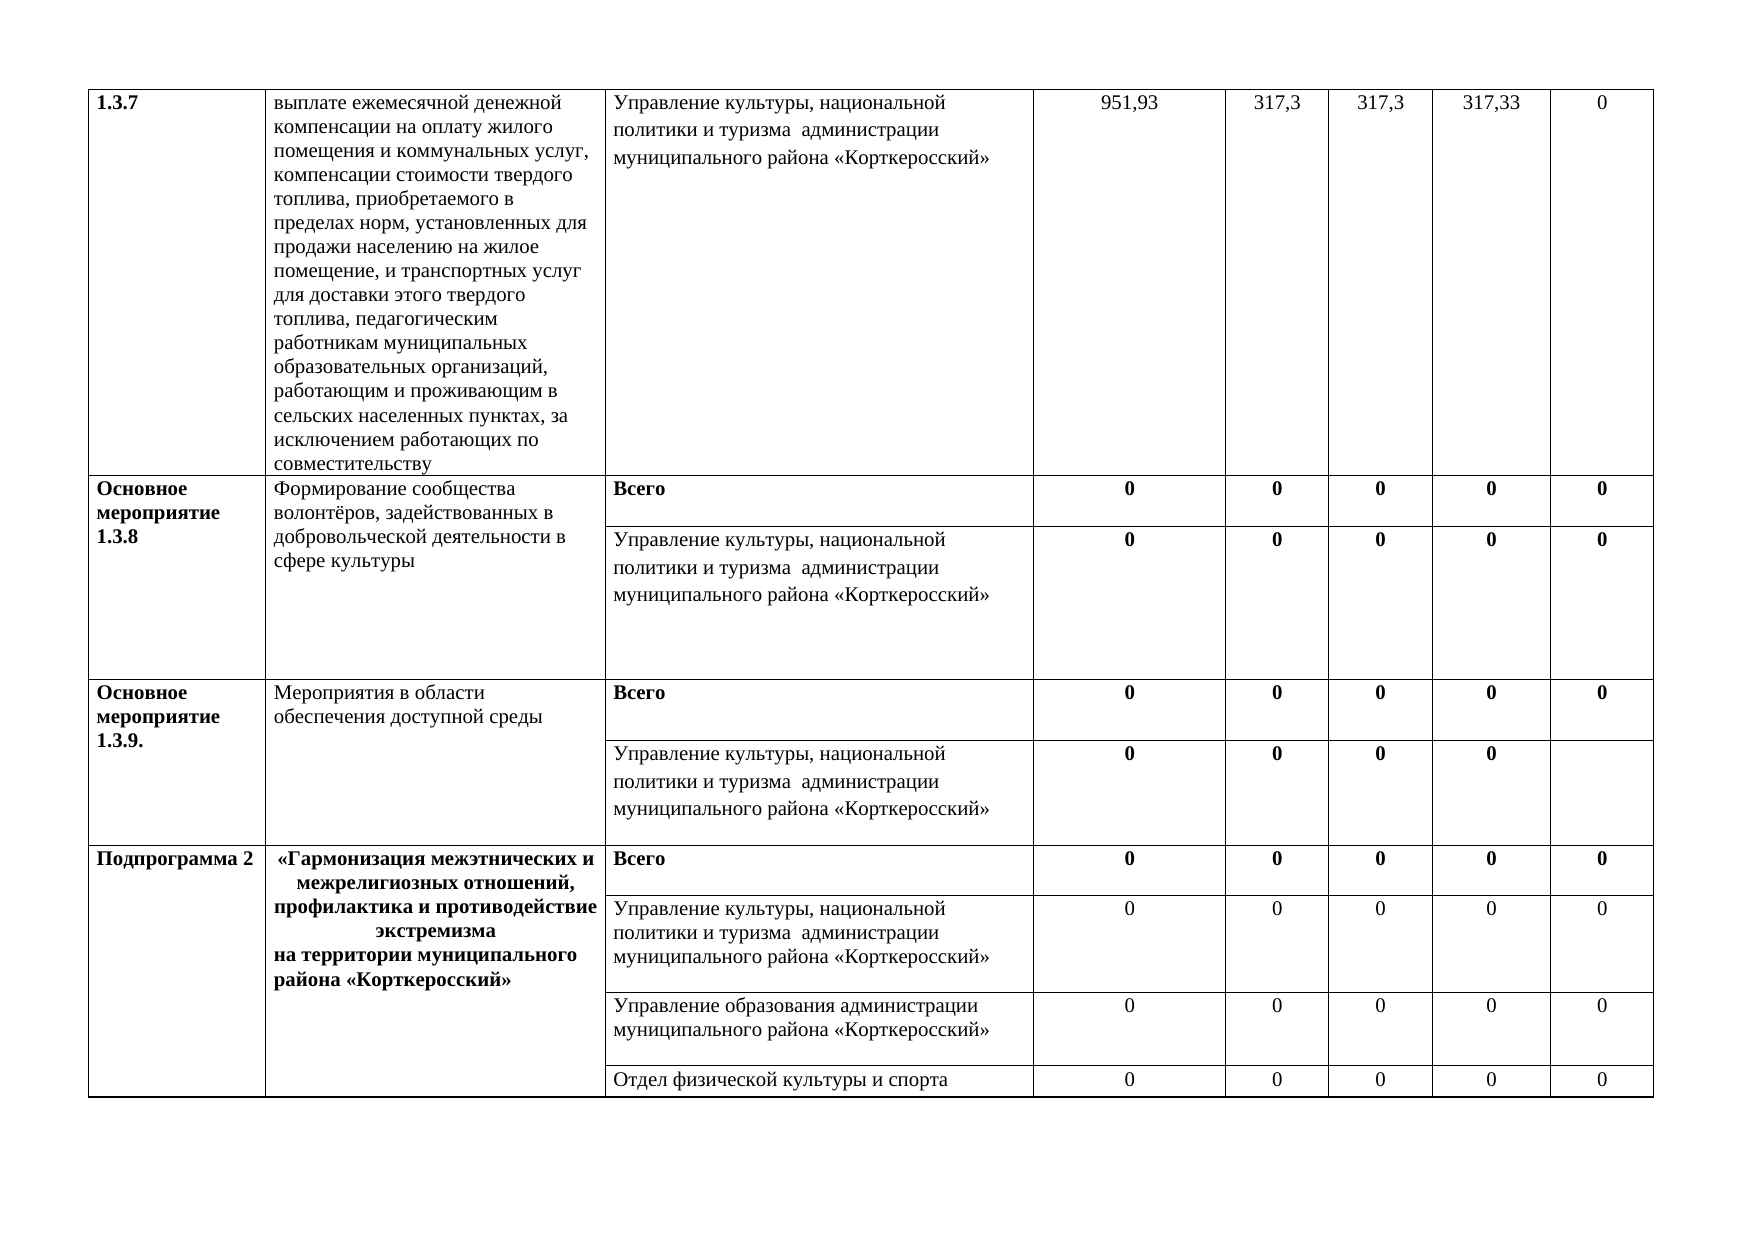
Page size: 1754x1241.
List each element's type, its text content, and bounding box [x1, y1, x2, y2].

table_cell 0 [1551, 90, 1653, 475]
table_cell 0 [1226, 680, 1328, 740]
table_cell Всего [606, 680, 1033, 740]
table_cell Управление культуры, национальной политики и туризма администрации муниципального района «Корткеросский» [606, 741, 1033, 845]
table_cell 0 [1551, 476, 1653, 526]
table_cell 0 [1329, 741, 1432, 845]
table_cell 0 [1329, 527, 1432, 679]
table_cell Управление культуры, национальной политики и туризма администрации муниципального района «Корткеросский» [606, 896, 1033, 992]
table_cell 0 [1329, 680, 1432, 740]
table_cell 0 [1034, 1066, 1225, 1096]
table_cell 0 [1226, 741, 1328, 845]
table_cell 0 [1329, 1066, 1432, 1096]
table_cell 0 [1329, 993, 1432, 1065]
table_cell «Гармонизация межэтнических и межрелигиозных отношений, профилактика и противодействие экстремизма на территории муниципального района «Корткеросский» [266, 846, 605, 1096]
table_cell 0 [1034, 846, 1225, 895]
table_cell 0 [1433, 993, 1550, 1065]
table_cell Основное мероприятие 1.3.9. [89, 680, 265, 845]
table_cell 0 [1433, 741, 1550, 845]
table_cell Формирование сообщества волонтёров, задействованных в добровольческой деятельности в сфере культуры [266, 476, 605, 679]
table_cell 0 [1329, 476, 1432, 526]
table_cell 0 [1034, 680, 1225, 740]
table_cell 0 [1226, 527, 1328, 679]
table_cell 0 [1433, 846, 1550, 895]
table_cell 0 [1034, 993, 1225, 1065]
table_cell Основное мероприятие 1.3.8 [89, 476, 265, 679]
table_cell 0 [1226, 896, 1328, 992]
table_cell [89, 90, 265, 475]
table_cell Подпрограмма 2 [89, 846, 265, 1096]
table_cell 0 [1034, 476, 1225, 526]
table_cell 0 [1551, 1066, 1653, 1096]
table_cell 0 [1551, 896, 1653, 992]
table_cell 0 [1433, 527, 1550, 679]
table_cell 0 [1226, 846, 1328, 895]
table_cell 0 [1551, 680, 1653, 740]
table_cell 0 [1034, 527, 1225, 679]
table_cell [606, 1066, 1033, 1096]
table_cell Управление культуры, национальной политики и туризма администрации муниципального района «Корткеросский» [606, 527, 1033, 679]
table_cell 317,3 [1226, 90, 1328, 475]
table_cell 0 [1551, 527, 1653, 679]
table_cell 0 [1551, 993, 1653, 1065]
table_cell 317,3 [1329, 90, 1432, 475]
table_cell Всего [606, 846, 1033, 895]
table_cell 0 [1433, 1066, 1550, 1096]
table_cell 0 [1329, 896, 1432, 992]
table_cell Всего [606, 476, 1033, 526]
table_cell 0 [1551, 846, 1653, 895]
table_cell [1551, 741, 1653, 845]
table_cell 0 [1226, 993, 1328, 1065]
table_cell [266, 90, 605, 475]
table_cell Мероприятия в области обеспечения доступной среды [266, 680, 605, 845]
table_cell 0 [1034, 896, 1225, 992]
table_cell 0 [1433, 896, 1550, 992]
table_cell Управление образования администрации муниципального района «Корткеросский» [606, 993, 1033, 1065]
table_cell Управление культуры, национальной политики и туризма администрации муниципального района «Корткеросский» [606, 90, 1033, 475]
table_cell 951,93 [1034, 90, 1225, 475]
table_cell 0 [1226, 476, 1328, 526]
table_cell 0 [1433, 476, 1550, 526]
table_cell 317,33 [1433, 90, 1550, 475]
table_cell 0 [1329, 846, 1432, 895]
table_cell 0 [1226, 1066, 1328, 1096]
table_cell 0 [1034, 741, 1225, 845]
table_cell 0 [1433, 680, 1550, 740]
